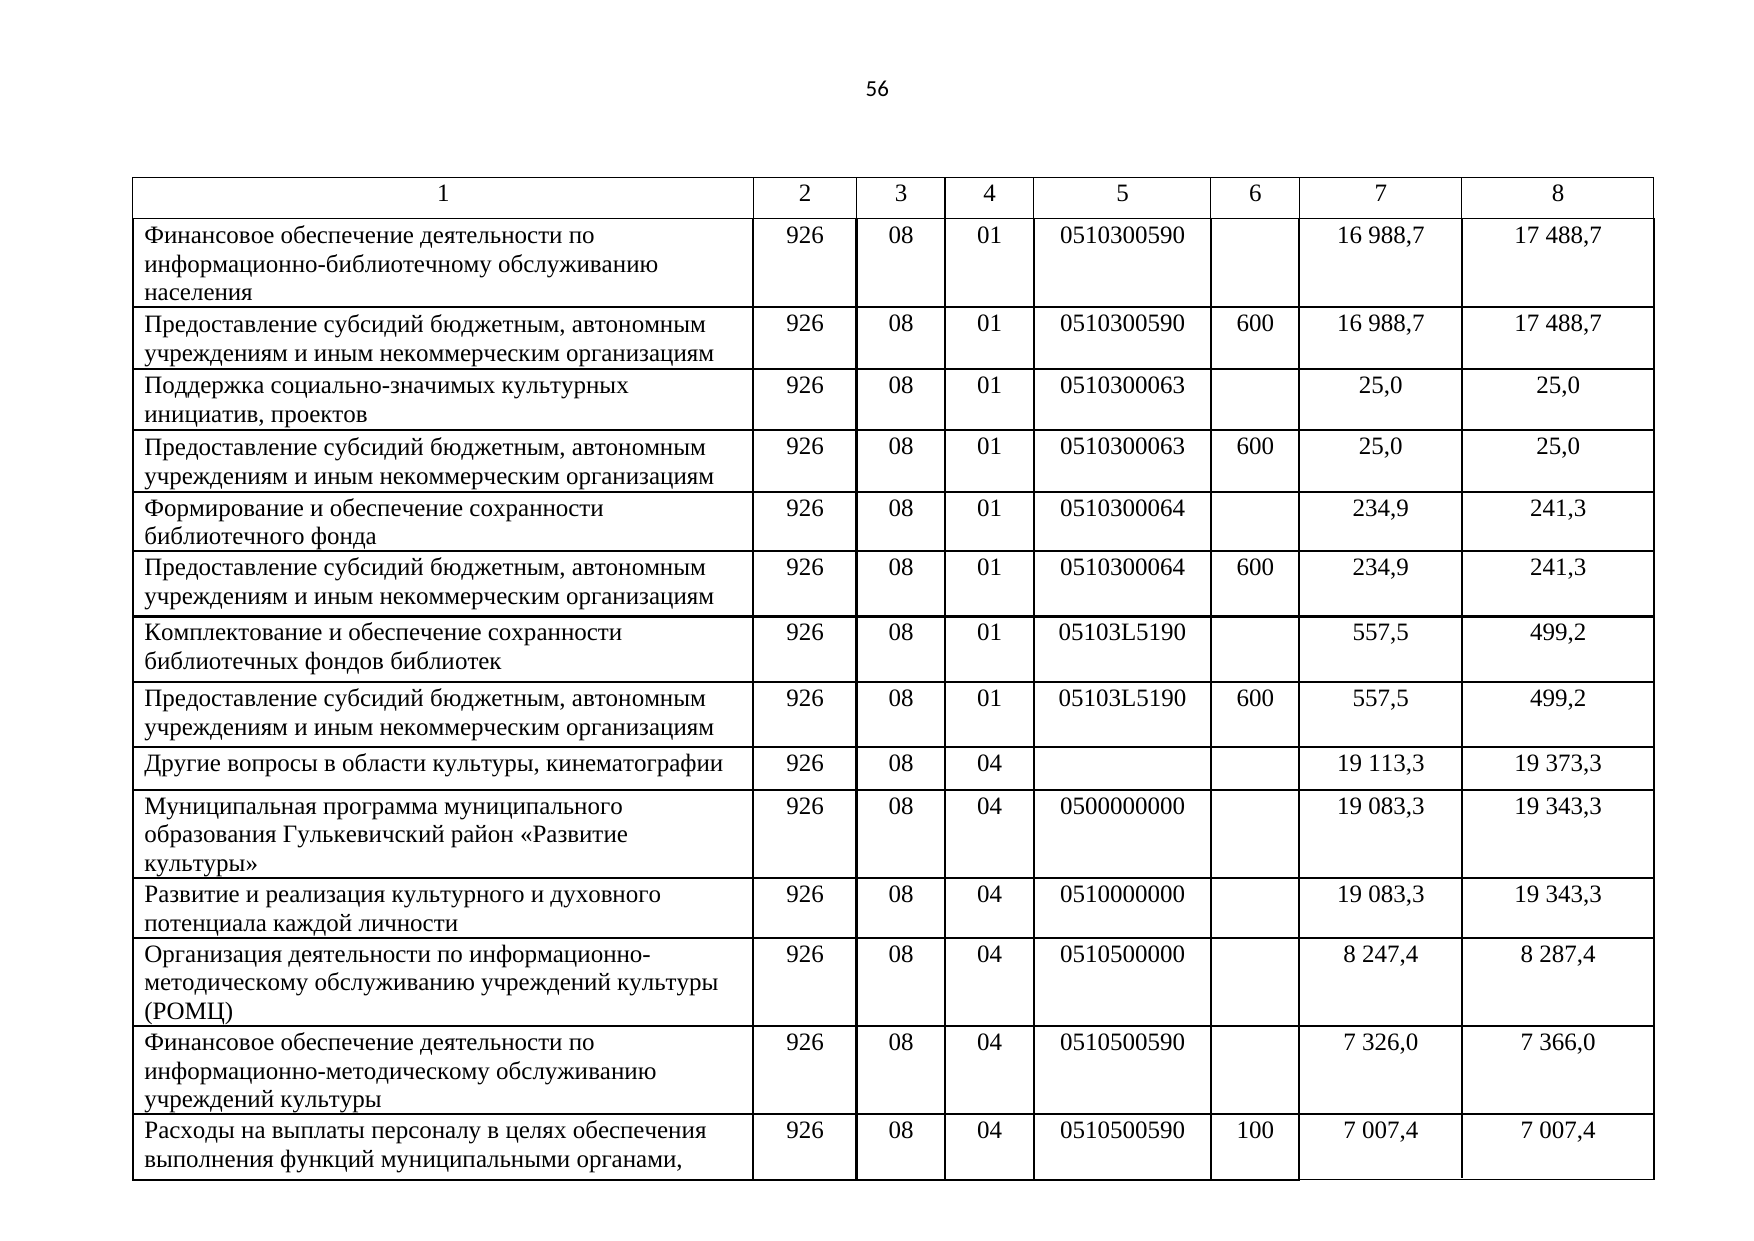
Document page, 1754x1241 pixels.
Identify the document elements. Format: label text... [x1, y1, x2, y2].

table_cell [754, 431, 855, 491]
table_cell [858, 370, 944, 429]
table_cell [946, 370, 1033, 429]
table_header 3 [857, 178, 944, 218]
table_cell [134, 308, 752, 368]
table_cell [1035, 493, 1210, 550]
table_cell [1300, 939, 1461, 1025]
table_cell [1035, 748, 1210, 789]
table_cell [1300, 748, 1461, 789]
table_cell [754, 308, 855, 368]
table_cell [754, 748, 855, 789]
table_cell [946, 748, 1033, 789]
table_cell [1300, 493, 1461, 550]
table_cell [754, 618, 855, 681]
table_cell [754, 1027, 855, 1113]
table_header 6 [1211, 178, 1299, 218]
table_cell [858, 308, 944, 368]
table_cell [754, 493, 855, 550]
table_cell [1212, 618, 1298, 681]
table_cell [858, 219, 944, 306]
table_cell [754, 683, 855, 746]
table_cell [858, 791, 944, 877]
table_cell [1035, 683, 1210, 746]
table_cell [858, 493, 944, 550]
table_header 8 [1462, 178, 1653, 218]
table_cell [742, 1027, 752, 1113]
table_header 2 [754, 178, 856, 218]
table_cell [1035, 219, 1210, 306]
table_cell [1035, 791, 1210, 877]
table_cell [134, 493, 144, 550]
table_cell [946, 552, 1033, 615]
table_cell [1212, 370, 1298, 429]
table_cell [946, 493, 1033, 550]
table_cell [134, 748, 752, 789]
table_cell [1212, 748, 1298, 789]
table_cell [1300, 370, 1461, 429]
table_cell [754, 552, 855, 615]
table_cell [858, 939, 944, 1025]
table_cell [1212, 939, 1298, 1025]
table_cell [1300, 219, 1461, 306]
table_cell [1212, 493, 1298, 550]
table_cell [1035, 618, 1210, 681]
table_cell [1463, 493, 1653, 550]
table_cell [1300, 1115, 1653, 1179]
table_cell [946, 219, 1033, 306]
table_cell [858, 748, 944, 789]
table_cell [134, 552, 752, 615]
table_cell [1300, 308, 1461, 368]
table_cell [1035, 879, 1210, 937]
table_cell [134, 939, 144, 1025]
table_header 4 [946, 178, 1033, 218]
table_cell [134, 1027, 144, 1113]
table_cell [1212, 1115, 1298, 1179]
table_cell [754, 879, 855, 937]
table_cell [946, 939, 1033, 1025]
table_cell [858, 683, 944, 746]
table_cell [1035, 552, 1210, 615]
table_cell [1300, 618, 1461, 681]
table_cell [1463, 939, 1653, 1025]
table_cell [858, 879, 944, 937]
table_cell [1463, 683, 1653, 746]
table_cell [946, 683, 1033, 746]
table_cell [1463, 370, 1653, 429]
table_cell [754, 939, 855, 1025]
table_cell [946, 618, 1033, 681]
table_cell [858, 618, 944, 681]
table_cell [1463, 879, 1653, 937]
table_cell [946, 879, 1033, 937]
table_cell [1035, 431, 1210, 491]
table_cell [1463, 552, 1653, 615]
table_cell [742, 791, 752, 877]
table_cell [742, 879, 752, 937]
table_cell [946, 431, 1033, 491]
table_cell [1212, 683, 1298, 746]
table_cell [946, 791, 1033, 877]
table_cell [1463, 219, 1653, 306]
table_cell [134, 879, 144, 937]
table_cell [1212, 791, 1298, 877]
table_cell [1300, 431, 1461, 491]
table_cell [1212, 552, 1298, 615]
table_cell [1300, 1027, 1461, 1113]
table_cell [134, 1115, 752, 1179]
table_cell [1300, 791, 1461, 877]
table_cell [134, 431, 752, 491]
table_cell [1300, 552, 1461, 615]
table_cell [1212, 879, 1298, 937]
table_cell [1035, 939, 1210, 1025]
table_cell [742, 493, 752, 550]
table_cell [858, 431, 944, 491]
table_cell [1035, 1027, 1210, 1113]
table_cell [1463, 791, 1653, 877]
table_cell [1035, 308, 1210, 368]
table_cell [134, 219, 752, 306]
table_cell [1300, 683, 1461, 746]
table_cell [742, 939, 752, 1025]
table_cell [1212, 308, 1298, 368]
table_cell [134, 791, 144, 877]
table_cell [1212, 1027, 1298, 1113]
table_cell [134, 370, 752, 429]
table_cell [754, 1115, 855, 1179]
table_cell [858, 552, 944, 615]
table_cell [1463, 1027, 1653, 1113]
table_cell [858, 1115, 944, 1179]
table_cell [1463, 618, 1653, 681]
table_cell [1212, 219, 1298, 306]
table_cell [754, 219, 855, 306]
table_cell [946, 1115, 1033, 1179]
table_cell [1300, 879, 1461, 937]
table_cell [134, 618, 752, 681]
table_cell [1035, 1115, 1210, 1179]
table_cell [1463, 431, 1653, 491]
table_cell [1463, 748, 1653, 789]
table_header 1 [133, 178, 753, 218]
table_header 5 [1034, 178, 1210, 218]
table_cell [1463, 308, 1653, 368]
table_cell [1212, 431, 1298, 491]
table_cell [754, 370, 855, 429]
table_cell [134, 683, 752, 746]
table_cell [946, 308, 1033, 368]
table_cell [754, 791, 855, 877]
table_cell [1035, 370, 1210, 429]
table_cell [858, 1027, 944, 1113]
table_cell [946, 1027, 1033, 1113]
table_header 7 [1300, 178, 1461, 218]
